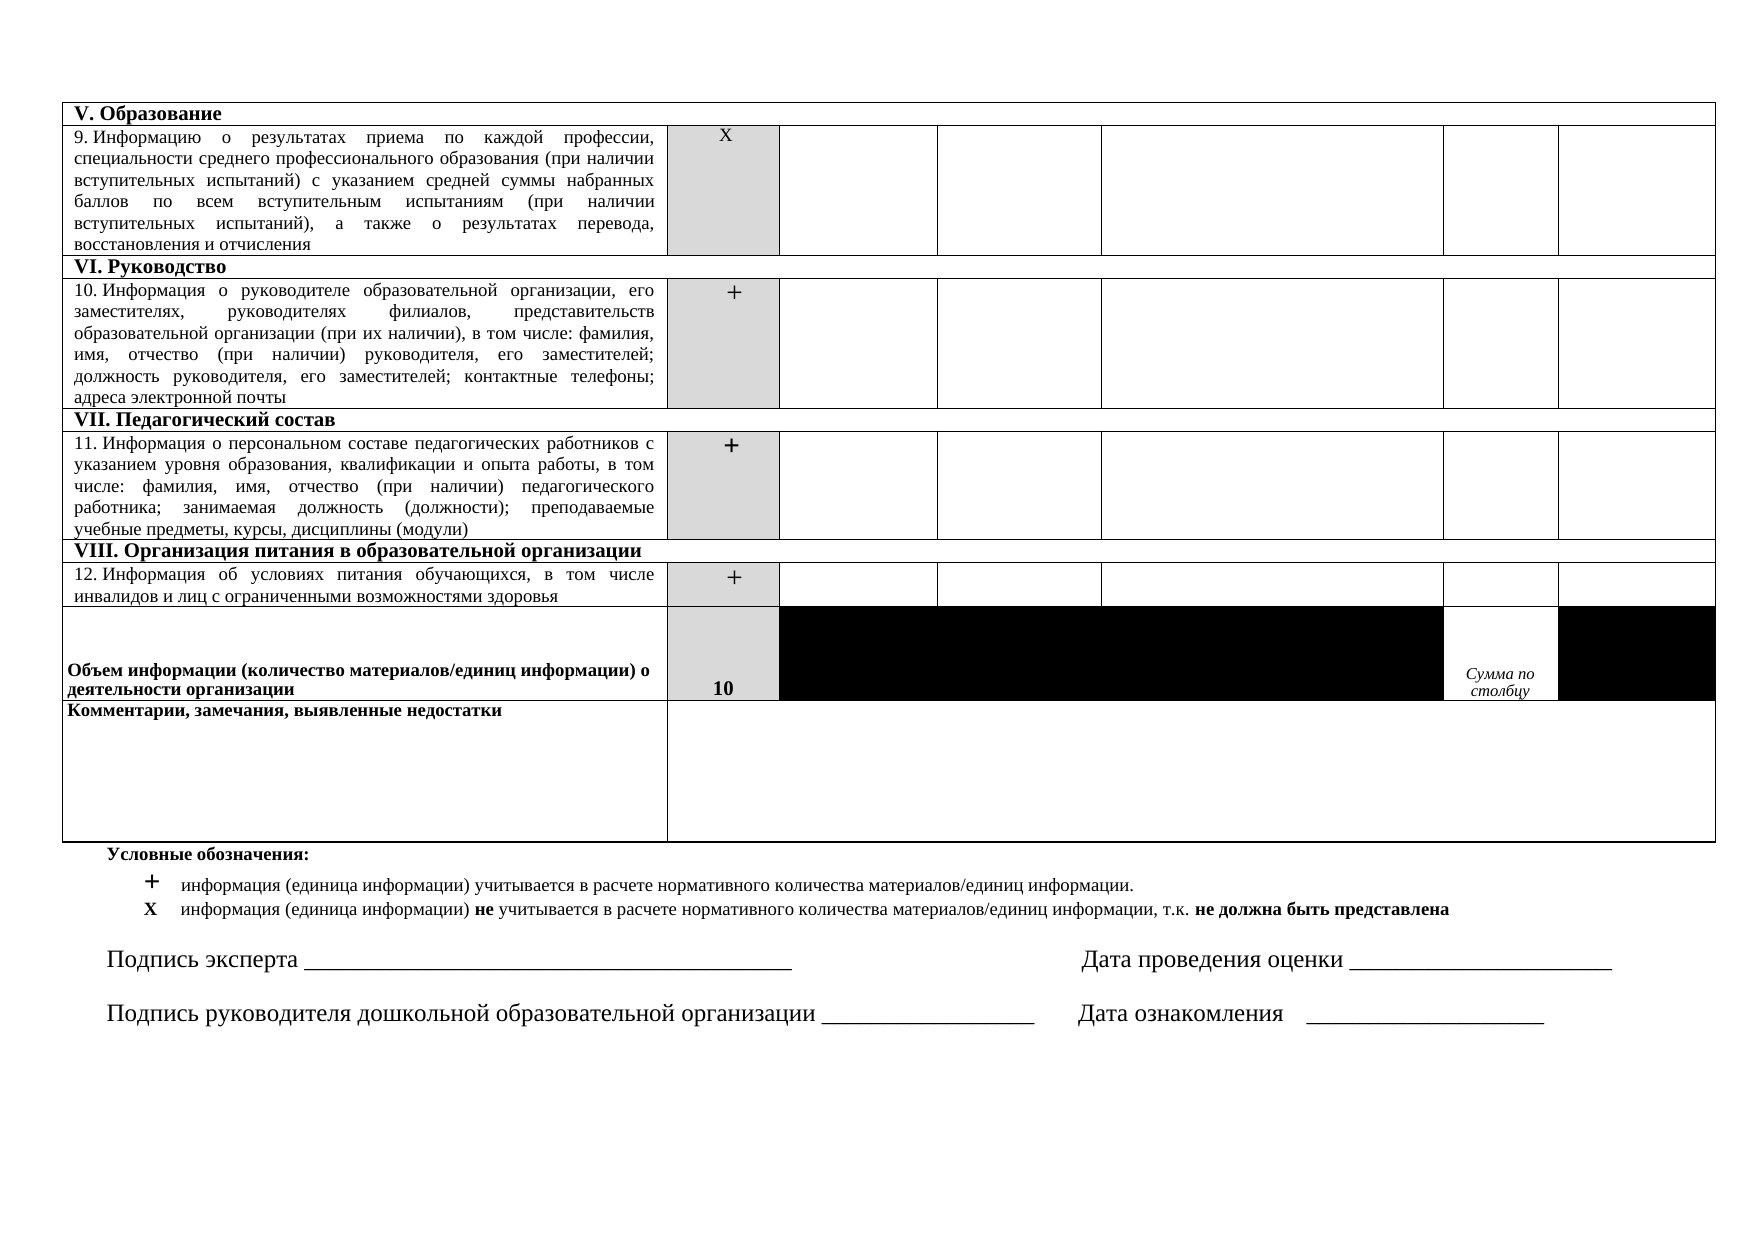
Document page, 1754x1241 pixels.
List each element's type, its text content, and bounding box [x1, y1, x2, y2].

table_cell Объем информации (количество материалов/единиц информации) о деятельности организации [63, 607, 667, 700]
list информация (единица информации) учитывается в расчете нормативного количества материалов/единиц информации. [143, 864, 1621, 897]
table_cell 12. Информация об условиях питания обучающихся, в том числе инвалидов и лиц с ограниченными возможностями здоровья [63, 563, 667, 606]
table_cell [780, 279, 937, 408]
table_cell [1102, 126, 1443, 255]
table_cell [938, 279, 1101, 408]
table_cell VIII. Организация питания в образовательной организации [63, 540, 1715, 562]
table_cell Х [668, 126, 779, 255]
table_cell [668, 701, 1715, 841]
table_cell [1559, 563, 1715, 606]
table_cell 10. Информация о руководителе образовательной организации, его заместителях, руководителях филиалов, представительств образовательной организации (при их наличии), в том числе: фамилия, имя, отчество (при наличии) руководителя, его заместителей; должность руководителя, его заместителей; контактные телефоны; адреса электронной почты [63, 279, 667, 408]
table_cell [938, 126, 1101, 255]
table_cell V. Образование [63, 103, 1715, 124]
table_cell + [668, 279, 779, 408]
table_cell Комментарии, замечания, выявленные недостатки [63, 701, 667, 841]
table_cell [938, 563, 1101, 606]
text Подпись руководителя дошкольной образовательной организации _________________ Дата ознакомления ___________________ [106, 998, 1621, 1027]
table_cell [1444, 432, 1558, 539]
table_cell 11. Информация о персональном составе педагогических работников с указанием уровня образования, квалификации и опыта работы, в том числе: фамилия, имя, отчество (при наличии) педагогического работника; занимаемая должность (должности); преподаваемые учебные предметы, курсы, дисциплины (модули) [63, 432, 667, 539]
table_cell 9. Информацию о результатах приема по каждой профессии, специальности среднего профессионального образования (при наличии вступительных испытаний) с указанием средней суммы набранных баллов по всем вступительным испытаниям (при наличии вступительных испытаний), а также о результатах перевода, восстановления и отчисления [63, 126, 667, 255]
table_cell [1444, 279, 1558, 408]
table_cell [1559, 607, 1715, 700]
table_cell [1444, 126, 1558, 255]
text Подпись эксперта _______________________________________ Дата проведения оценки _____________________ [106, 944, 1621, 973]
table_cell [780, 607, 1443, 700]
table_cell [1559, 126, 1715, 255]
table_cell [780, 126, 937, 255]
table_cell VII. Педагогический состав [63, 409, 1715, 431]
table_cell [668, 432, 779, 539]
table_cell 10 [668, 607, 779, 700]
table_cell [780, 563, 937, 606]
table_cell [1102, 432, 1443, 539]
table_cell Сумма по столбцу [1444, 607, 1558, 700]
table_cell [938, 432, 1101, 539]
table_cell [780, 432, 937, 539]
table_cell [1102, 563, 1443, 606]
table_cell + [668, 563, 779, 606]
table_cell [1559, 279, 1715, 408]
table_cell [1102, 279, 1443, 408]
table_cell [1444, 563, 1558, 606]
table_cell VI. Руководство [63, 256, 1715, 277]
table_cell [1559, 432, 1715, 539]
text Условные обозначения: [106, 843, 1621, 864]
text Х информация (единица информации) не учитывается в расчете нормативного количества материалов/единиц информации, т.к. не должна быть представлена [143, 897, 1621, 919]
